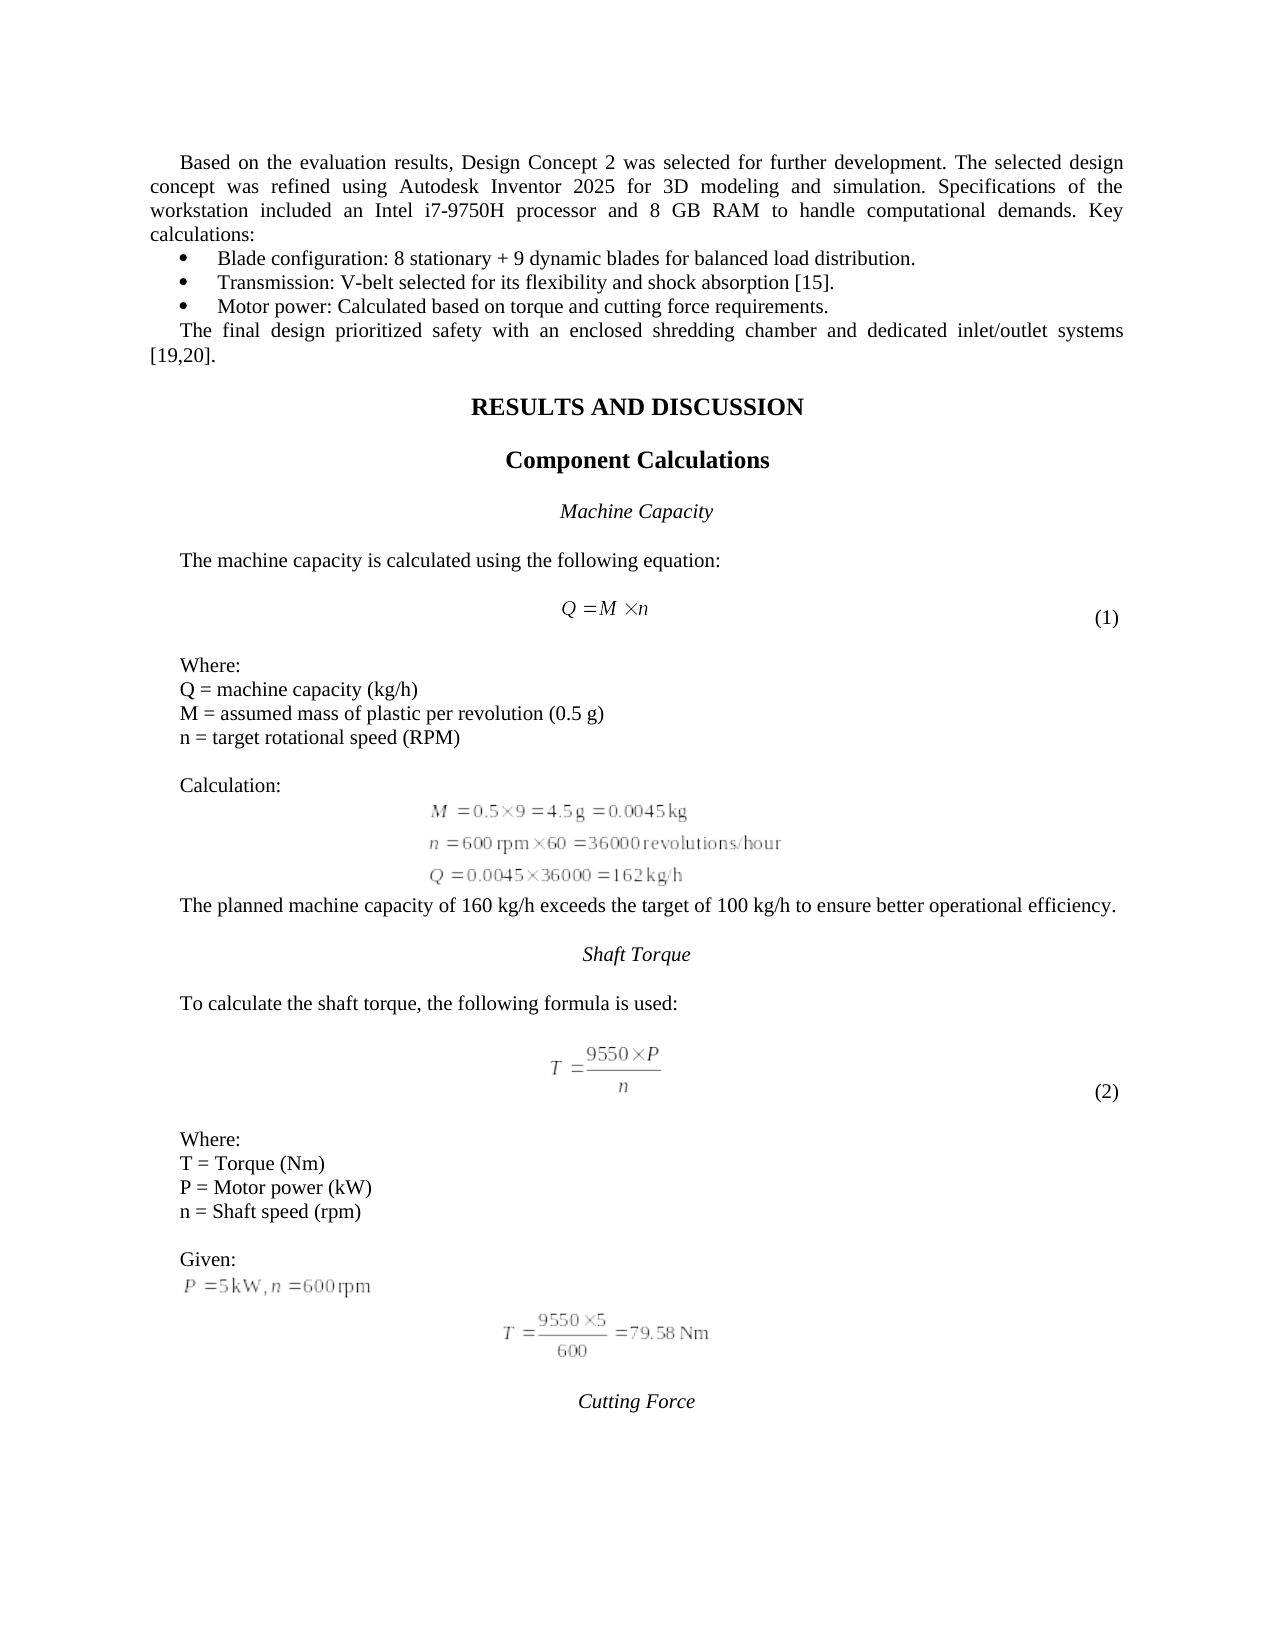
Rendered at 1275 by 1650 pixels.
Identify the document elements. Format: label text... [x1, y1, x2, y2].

text Calculation: [150, 773, 1125, 797]
text The machine capacity is calculated using the following equation: [150, 548, 1125, 572]
subtitle Cutting Force [150, 1388, 1125, 1413]
text The planned machine capacity of 160 kg/h exceeds the target of 100 kg/h to ensure better operational efficiency. [150, 893, 1125, 917]
list Transmission: V-belt selected for its flexibility and shock absorption [15]. [179, 270, 1125, 294]
text Where: [150, 653, 1125, 677]
subtitle Machine Capacity [150, 499, 1125, 523]
list Blade configuration: 8 stationary + 9 dynamic blades for balanced load distribution. [179, 246, 1125, 270]
text Where: [150, 1127, 1125, 1151]
text P = Motor power (kW) [150, 1175, 1125, 1199]
text Q = machine capacity (kg/h) [150, 677, 1125, 701]
text (2) [150, 1039, 1125, 1103]
text T = Torque (Nm) [150, 1151, 1125, 1175]
text Based on the evaluation results, Design Concept 2 was selected for further development. The selected design concept was refined using Autodesk Inventor 2025 for 3D modeling and simulation. Specifications of the workstation included an Intel i7-9750H processor and 8 GB RAM to handle computational demands. Key calculations: [150, 150, 1125, 246]
list Motor power: Calculated based on torque and cutting force requirements. [179, 294, 1125, 318]
text n = Shaft speed (rpm) [150, 1199, 1125, 1223]
subtitle Component Calculations [150, 445, 1125, 474]
subtitle Shaft Torque [150, 942, 1125, 966]
text (1) [150, 596, 1125, 629]
text The final design prioritized safety with an enclosed shredding chamber and dedicated inlet/outlet systems [19,20]. [150, 318, 1125, 367]
text To calculate the shaft torque, the following formula is used: [150, 991, 1125, 1015]
text M = assumed mass of plastic per revolution (0.5 g) [150, 701, 1125, 725]
text n = target rotational speed (RPM) [150, 725, 1125, 749]
subtitle Results and Discussion [150, 392, 1125, 420]
text Given: [150, 1247, 1125, 1271]
